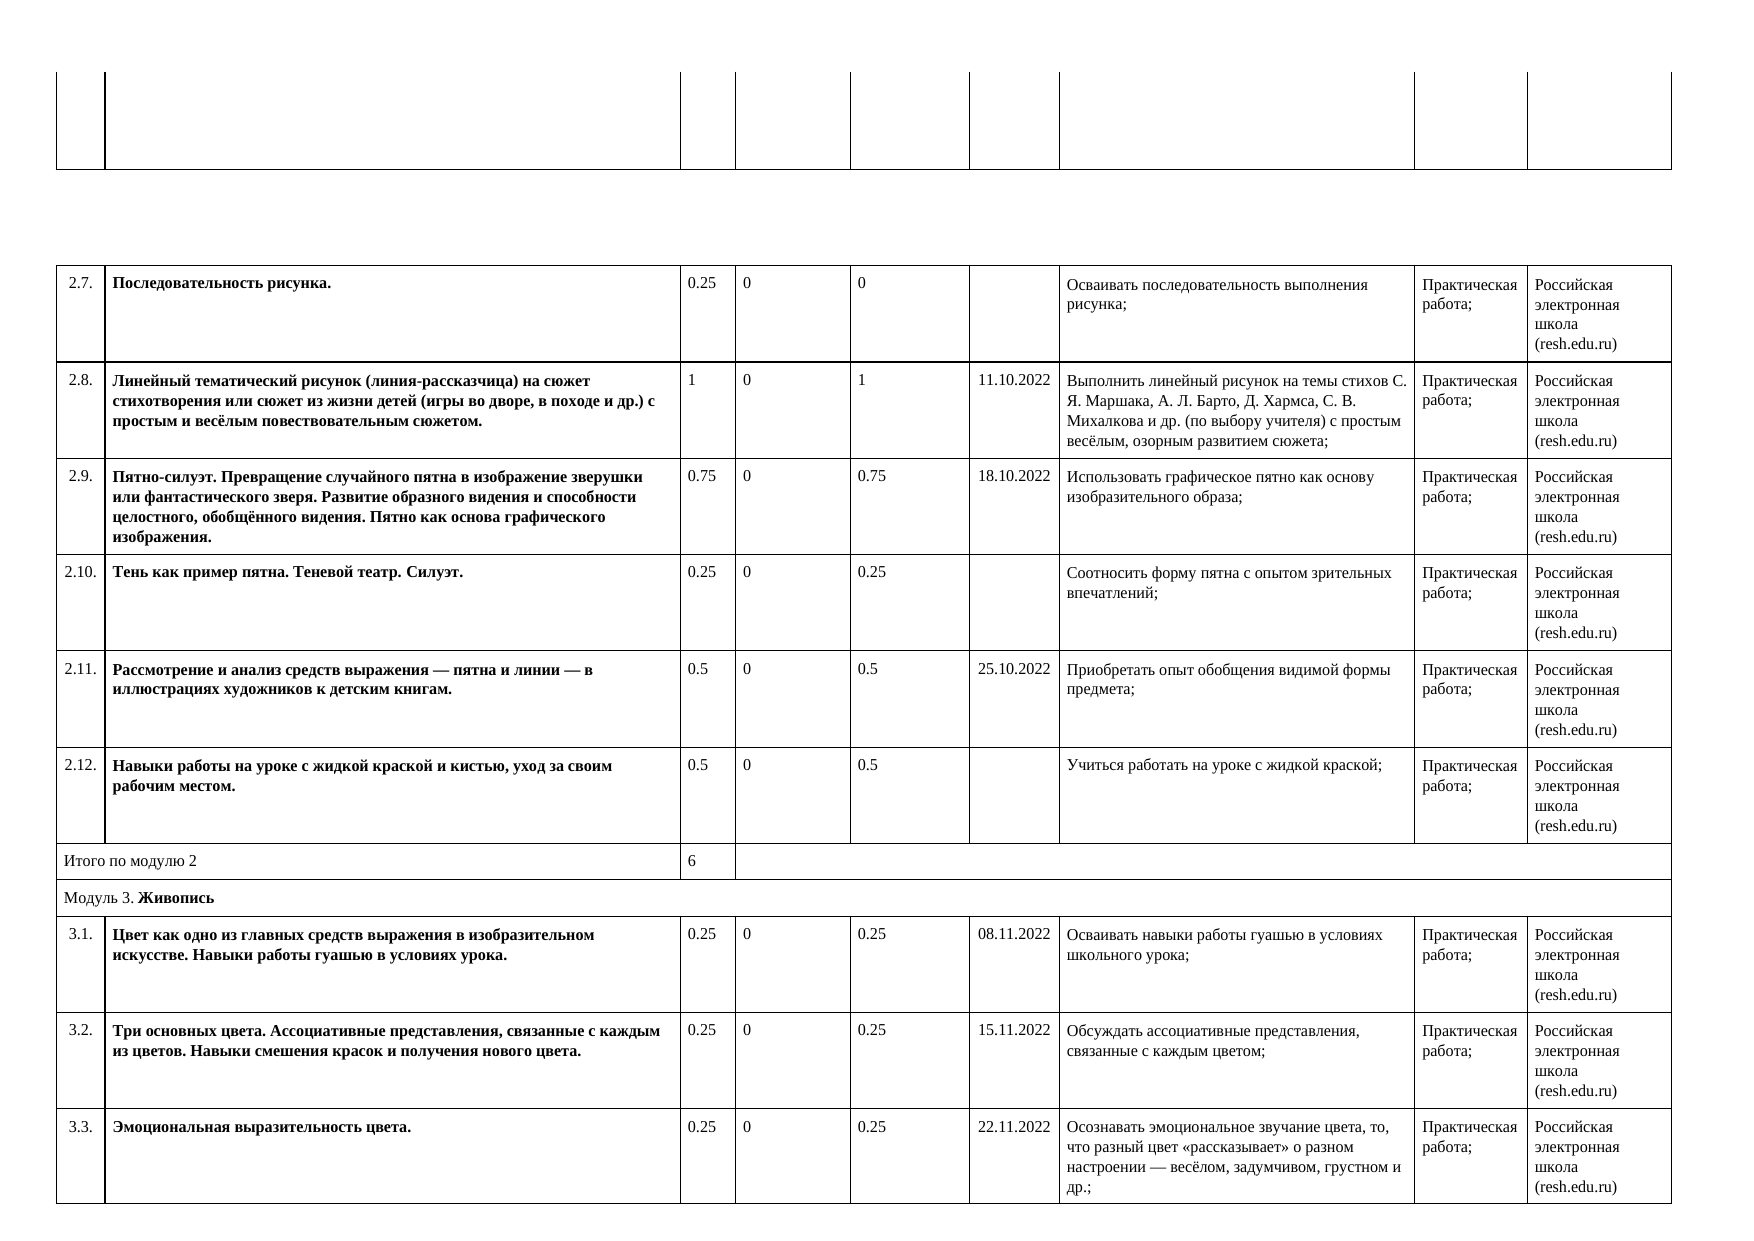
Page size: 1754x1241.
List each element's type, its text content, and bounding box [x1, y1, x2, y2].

table_cell Пятно-силуэт. Превращение случайного пятна в изображение зверушки или фантастического зверя. Развитие образного видения и способности целостного, обобщённого видения. Пятно как основа графического изображения. [106, 459, 680, 554]
table_cell 0.25 [851, 1109, 969, 1202]
table_cell 25.10.2022 [970, 651, 1059, 747]
table_cell 0.25 [851, 555, 969, 650]
table_cell Практическая работа; [1415, 1109, 1527, 1202]
table_cell Приобретать опыт обобщения видимой формы предмета; [1060, 651, 1414, 747]
table_cell Эмоциональная выразительность цвета. [106, 1109, 680, 1202]
table_cell Рассмотрение и анализ средств выражения — пятна и линии — в иллюстрациях художников к детским книгам. [106, 651, 680, 747]
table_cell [1528, 363, 1671, 458]
table_header [57, 72, 104, 168]
table_header 0 [736, 266, 850, 361]
table_cell Модуль 3. Живопись [57, 880, 1671, 916]
table_header [106, 72, 680, 168]
table_cell 0 [736, 917, 850, 1012]
table_cell 0 [736, 748, 850, 843]
table_cell [970, 555, 1059, 650]
table_cell 0 [736, 651, 850, 747]
table_cell 11.10.2022 [970, 363, 1059, 458]
table_cell Выполнить линейный рисунок на темы стихов С. Я. Маршака, А. Л. Барто, Д. Хармса, С. В. Михалкова и др. (по выбору учителя) с простым весёлым, озорным развитием сюжета; [1060, 363, 1414, 458]
table_cell 1 [851, 363, 969, 458]
table_cell [970, 748, 1059, 843]
table_cell 3.3. [57, 1109, 104, 1202]
table_cell Российская электронная школа (resh.edu.ru) [1528, 1109, 1671, 1202]
table_cell 3.1. [57, 917, 104, 1012]
table_cell 2.10. [57, 555, 104, 650]
table_cell Осознавать эмоциональное звучание цвета, то, что разный цвет «рассказывает» о разном настроении — весёлом, задумчивом, грустном и др.; [1060, 1109, 1414, 1202]
table_header Практическая работа; [1415, 266, 1527, 361]
table_cell Практическая работа; [1415, 917, 1527, 1012]
table_cell Практическая работа; [1415, 363, 1527, 458]
table_header [851, 72, 969, 168]
table_cell 0.25 [681, 1013, 735, 1108]
table_cell 15.11.2022 [970, 1013, 1059, 1108]
table_header [681, 72, 735, 168]
table_cell 2.8. [57, 363, 104, 458]
table_cell Учиться работать на уроке с жидкой краской; [1060, 748, 1414, 843]
table_header Последовательность рисунка. [106, 266, 680, 361]
table_cell 08.11.2022 [970, 917, 1059, 1012]
table_cell 2.9. [57, 459, 104, 554]
table_cell 0.75 [681, 459, 735, 554]
table_cell Соотносить форму пятна с опытом зрительных впечатлений; [1060, 555, 1414, 650]
table_cell 2.12. [57, 748, 104, 843]
table_cell Российская электронная школа (resh.edu.ru) [1528, 1013, 1671, 1108]
table_cell 6 [681, 844, 735, 879]
table_cell Цвет как одно из главных средств выражения в изобразительном искусстве. Навыки работы гуашью в условиях урока. [106, 917, 680, 1012]
table_header [1415, 72, 1527, 168]
table_cell 0 [736, 363, 850, 458]
table_header [970, 72, 1059, 168]
table_cell Обсуждать ассоциативные представления, связанные с каждым цветом; [1060, 1013, 1414, 1108]
table_cell Российская электронная школа (resh.edu.ru) [1528, 555, 1671, 650]
table_cell 0 [736, 459, 850, 554]
table_cell Российская электронная школа (resh.edu.ru) [1528, 651, 1671, 747]
table_cell Использовать графическое пятно как основу изобразительного образа; [1060, 459, 1414, 554]
table_cell Практическая работа; [1415, 555, 1527, 650]
table_cell 0.25 [681, 555, 735, 650]
table_cell Практическая работа; [1415, 651, 1527, 747]
table_cell 1 [681, 363, 735, 458]
table_header Осваивать последовательность выполнения рисунка; [1060, 266, 1414, 361]
table_cell Российская электронная школа (resh.edu.ru) [1528, 748, 1671, 843]
table_cell Российская электронная школа (resh.edu.ru) [1528, 459, 1671, 554]
table_cell 0.5 [851, 651, 969, 747]
table_cell 0.25 [681, 1109, 735, 1202]
table_cell 0 [736, 555, 850, 650]
table_cell 22.11.2022 [970, 1109, 1059, 1202]
table_header [970, 266, 1059, 361]
table_cell Три основных цвета. Ассоциативные представления, связанные с каждым из цветов. Навыки смешения красок и получения нового цвета. [106, 1013, 680, 1108]
table_cell 3.2. [57, 1013, 104, 1108]
table_cell Итого по модулю 2 [57, 844, 680, 879]
table_cell 0 [736, 1109, 850, 1202]
table_header 0 [851, 266, 969, 361]
table_cell Практическая работа; [1415, 459, 1527, 554]
table_cell Линейный тематический рисунок (линия-рассказчица) на сюжет стихотворения или сюжет из жизни детей (игры во дворе, в походе и др.) с простым и весёлым повествовательным сюжетом. [106, 363, 680, 458]
table_cell 0.5 [681, 651, 735, 747]
table_header [1528, 72, 1671, 168]
table_cell 0.25 [851, 917, 969, 1012]
table_cell 0.5 [851, 748, 969, 843]
table_cell 2.11. [57, 651, 104, 747]
table_cell 0.25 [681, 917, 735, 1012]
table_header 0.25 [681, 266, 735, 361]
table_cell 0.5 [681, 748, 735, 843]
table_cell 0.25 [851, 1013, 969, 1108]
table_cell Тень как пример пятна. Теневой театр. Силуэт. [106, 555, 680, 650]
table_header [736, 72, 850, 168]
table_cell Практическая работа; [1415, 1013, 1527, 1108]
table_cell Осваивать навыки работы гуашью в условиях школьного урока; [1060, 917, 1414, 1012]
table_header [1060, 72, 1414, 168]
table_header Российская электронная школа (resh.edu.ru) [1528, 266, 1671, 361]
table_cell Навыки работы на уроке с жидкой краской и кистью, уход за своим рабочим местом. [106, 748, 680, 843]
table_header 2.7. [57, 266, 104, 361]
table_cell 18.10.2022 [970, 459, 1059, 554]
table_cell [736, 844, 1671, 879]
table_cell Практическая работа; [1415, 748, 1527, 843]
table_cell 0.75 [851, 459, 969, 554]
table_cell Российская электронная школа (resh.edu.ru) [1528, 917, 1671, 1012]
table_cell 0 [736, 1013, 850, 1108]
